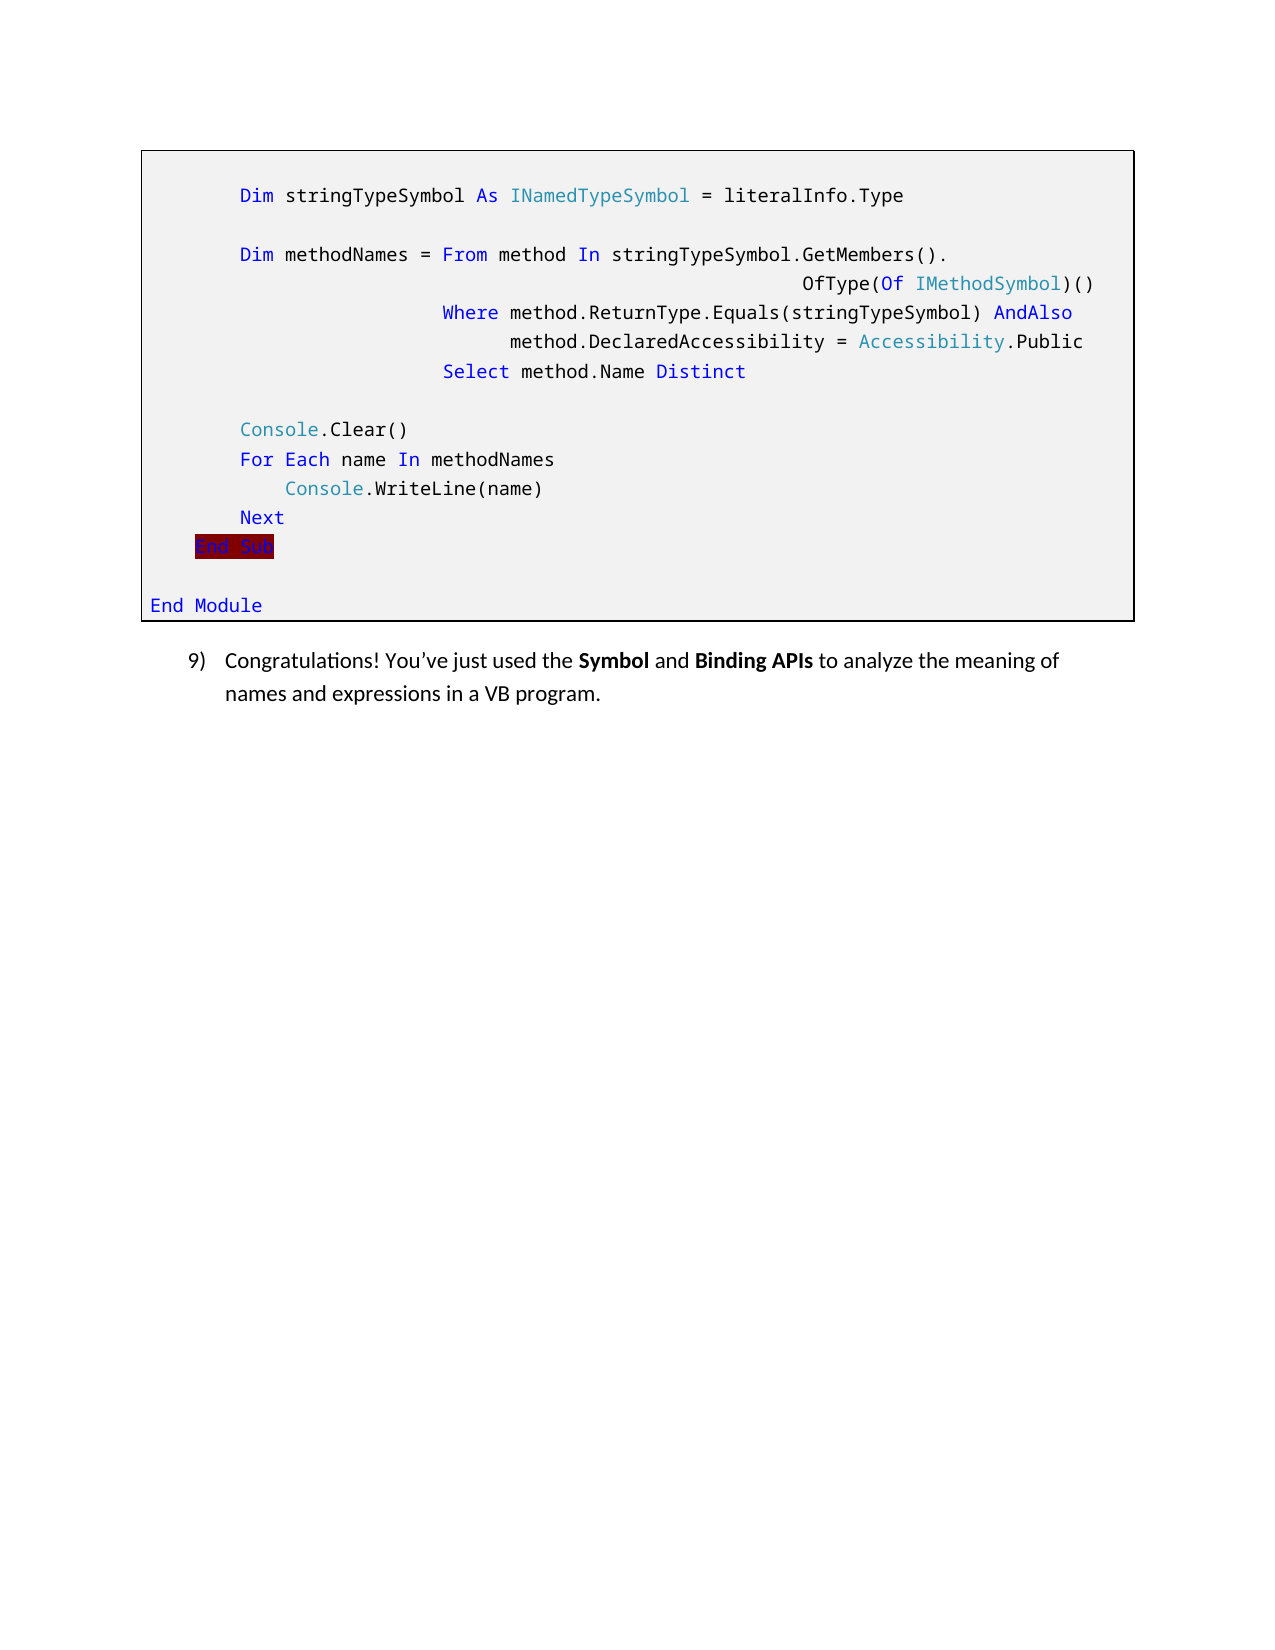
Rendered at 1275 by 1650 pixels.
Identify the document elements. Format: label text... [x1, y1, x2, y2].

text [142, 151, 1133, 620]
list Congratulations! You’ve just used the Symbol and Binding APIs to analyze the meaning of names and expressions in a VB program. [187, 646, 1125, 707]
